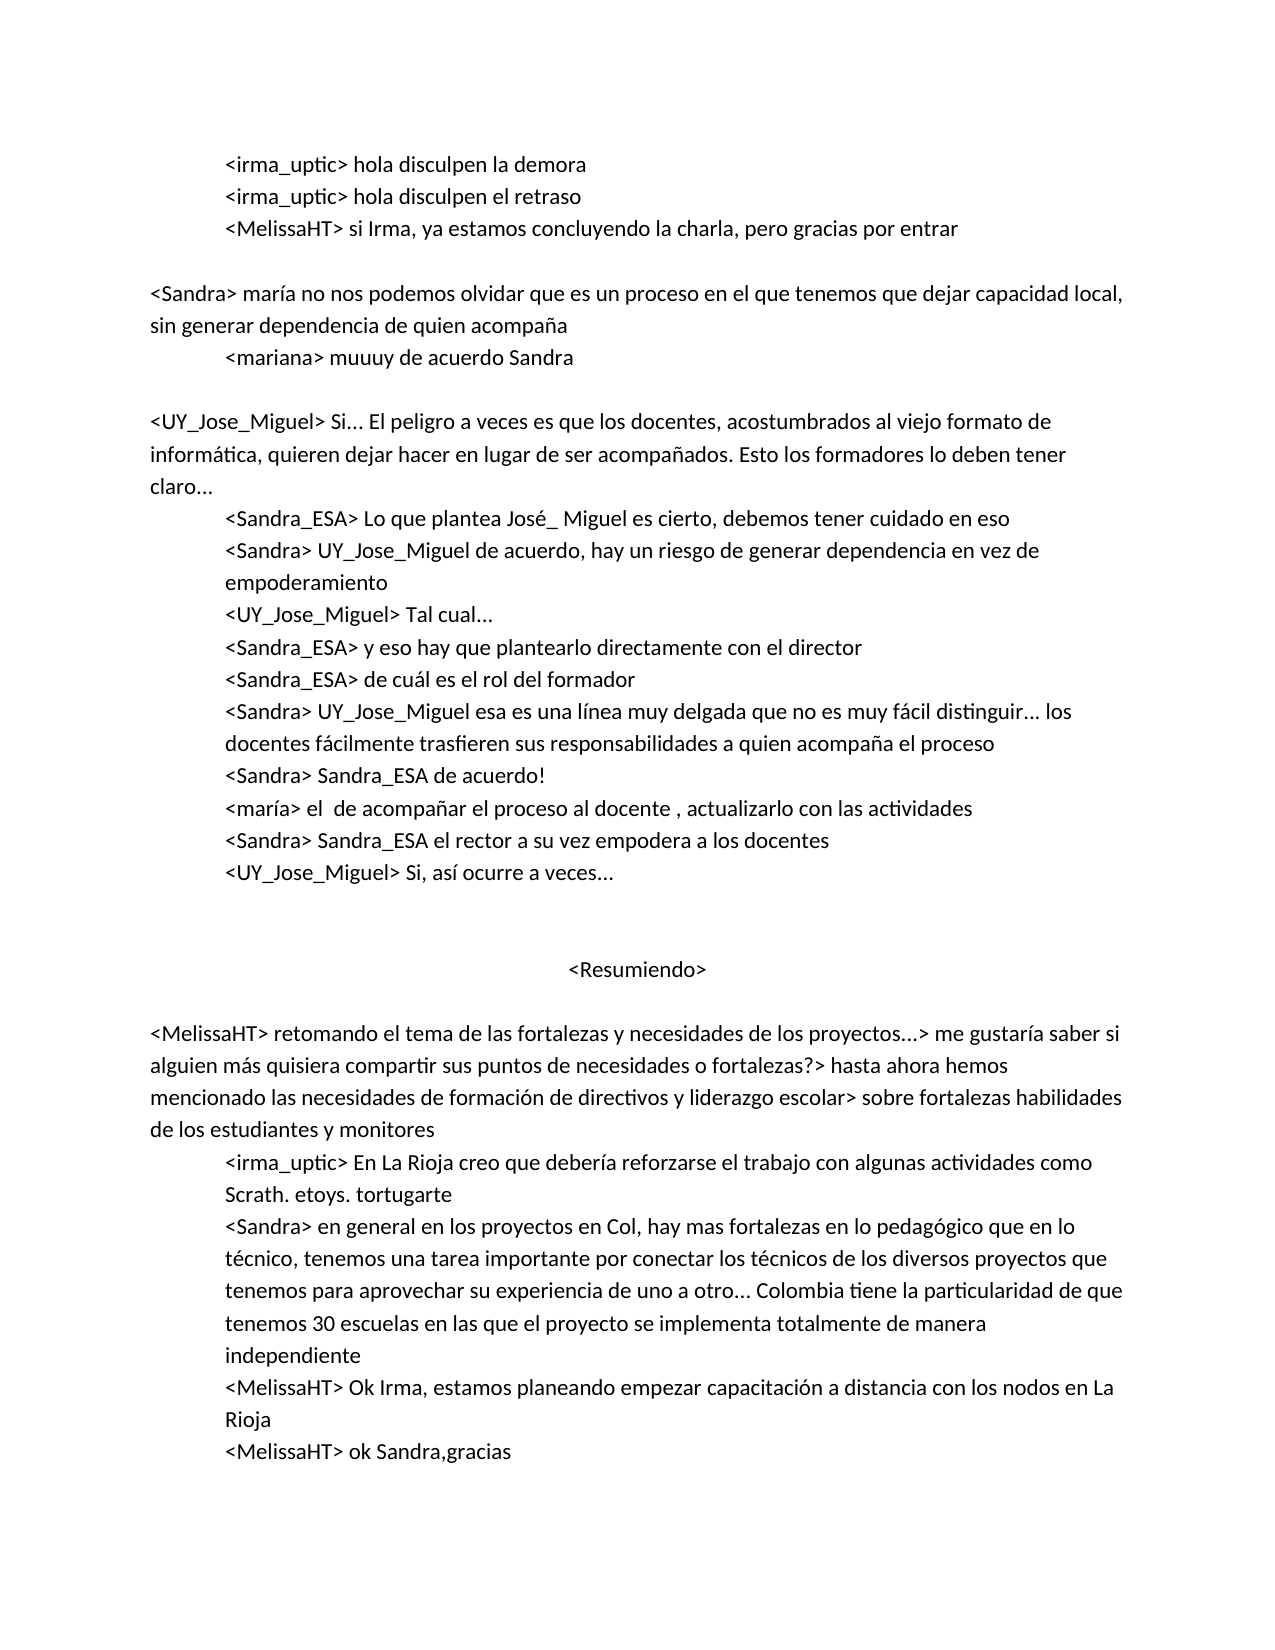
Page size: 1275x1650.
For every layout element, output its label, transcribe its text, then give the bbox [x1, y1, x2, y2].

text <maría> el de acompañar el proceso al docente , actualizarlo con las actividades [225, 794, 1125, 822]
text <Sandra> Sandra_ESA el rector a su vez empodera a los docentes [225, 826, 1125, 854]
text <UY_Jose_Miguel> Si... El peligro a veces es que los docentes, acostumbrados al viejo formato de informática, quieren dejar hacer en lugar de ser acompañados. Esto los formadores lo deben tener claro... [150, 407, 1125, 500]
text <UY_Jose_Miguel> Tal cual... [225, 601, 1125, 629]
text <MelissaHT> Ok Irma, estamos planeando empezar capacitación a distancia con los nodos en La Rioja [225, 1373, 1125, 1433]
text <Sandra_ESA> y eso hay que plantearlo directamente con el director [150, 633, 1125, 661]
text <MelissaHT> si Irma, ya estamos concluyendo la charla, pero gracias por entrar [150, 214, 1125, 242]
text <Sandra> Sandra_ESA de acuerdo! [150, 762, 1125, 789]
text <mariana> muuuy de acuerdo Sandra [150, 343, 1125, 371]
text <Sandra> UY_Jose_Miguel esa es una línea muy delgada que no es muy fácil distinguir... los docentes fácilmente trasfieren sus responsabilidades a quien acompaña el proceso [225, 697, 1125, 757]
text <Sandra_ESA> de cuál es el rol del formador [150, 665, 1125, 693]
text <irma_uptic> En La Rioja creo que debería reforzarse el trabajo con algunas actividades como Scrath. etoys. tortugarte [225, 1148, 1125, 1208]
text <UY_Jose_Miguel> Si, así ocurre a veces... [225, 858, 1125, 886]
text <Sandra> en general en los proyectos en Col, hay mas fortalezas en lo pedagógico que en lo técnico, tenemos una tarea importante por conectar los técnicos de los diversos proyectos que tenemos para aprovechar su experiencia de uno a otro... Colombia tiene la particularidad de que tenemos 30 escuelas en las que el proyecto se implementa totalmente de manera independiente [225, 1212, 1125, 1369]
text <irma_uptic> hola disculpen la demora [150, 150, 1125, 178]
text <MelissaHT> ok Sandra,gracias [150, 1437, 1125, 1466]
text <irma_uptic> hola disculpen el retraso [150, 182, 1125, 210]
text <Sandra_ESA> Lo que plantea José_ Miguel es cierto, debemos tener cuidado en eso [150, 504, 1125, 532]
text <Sandra> maría no nos podemos olvidar que es un proceso en el que tenemos que dejar capacidad local, sin generar dependencia de quien acompaña [150, 279, 1125, 339]
text <Sandra> UY_Jose_Miguel de acuerdo, hay un riesgo de generar dependencia en vez de empoderamiento [225, 536, 1125, 596]
text <MelissaHT> retomando el tema de las fortalezas y necesidades de los proyectos...> me gustaría saber si alguien más quisiera compartir sus puntos de necesidades o fortalezas?> hasta ahora hemos mencionado las necesidades de formación de directivos y liderazgo escolar> sobre fortalezas habilidades de los estudiantes y monitores [150, 1019, 1125, 1144]
text <Resumiendo> [150, 955, 1125, 983]
